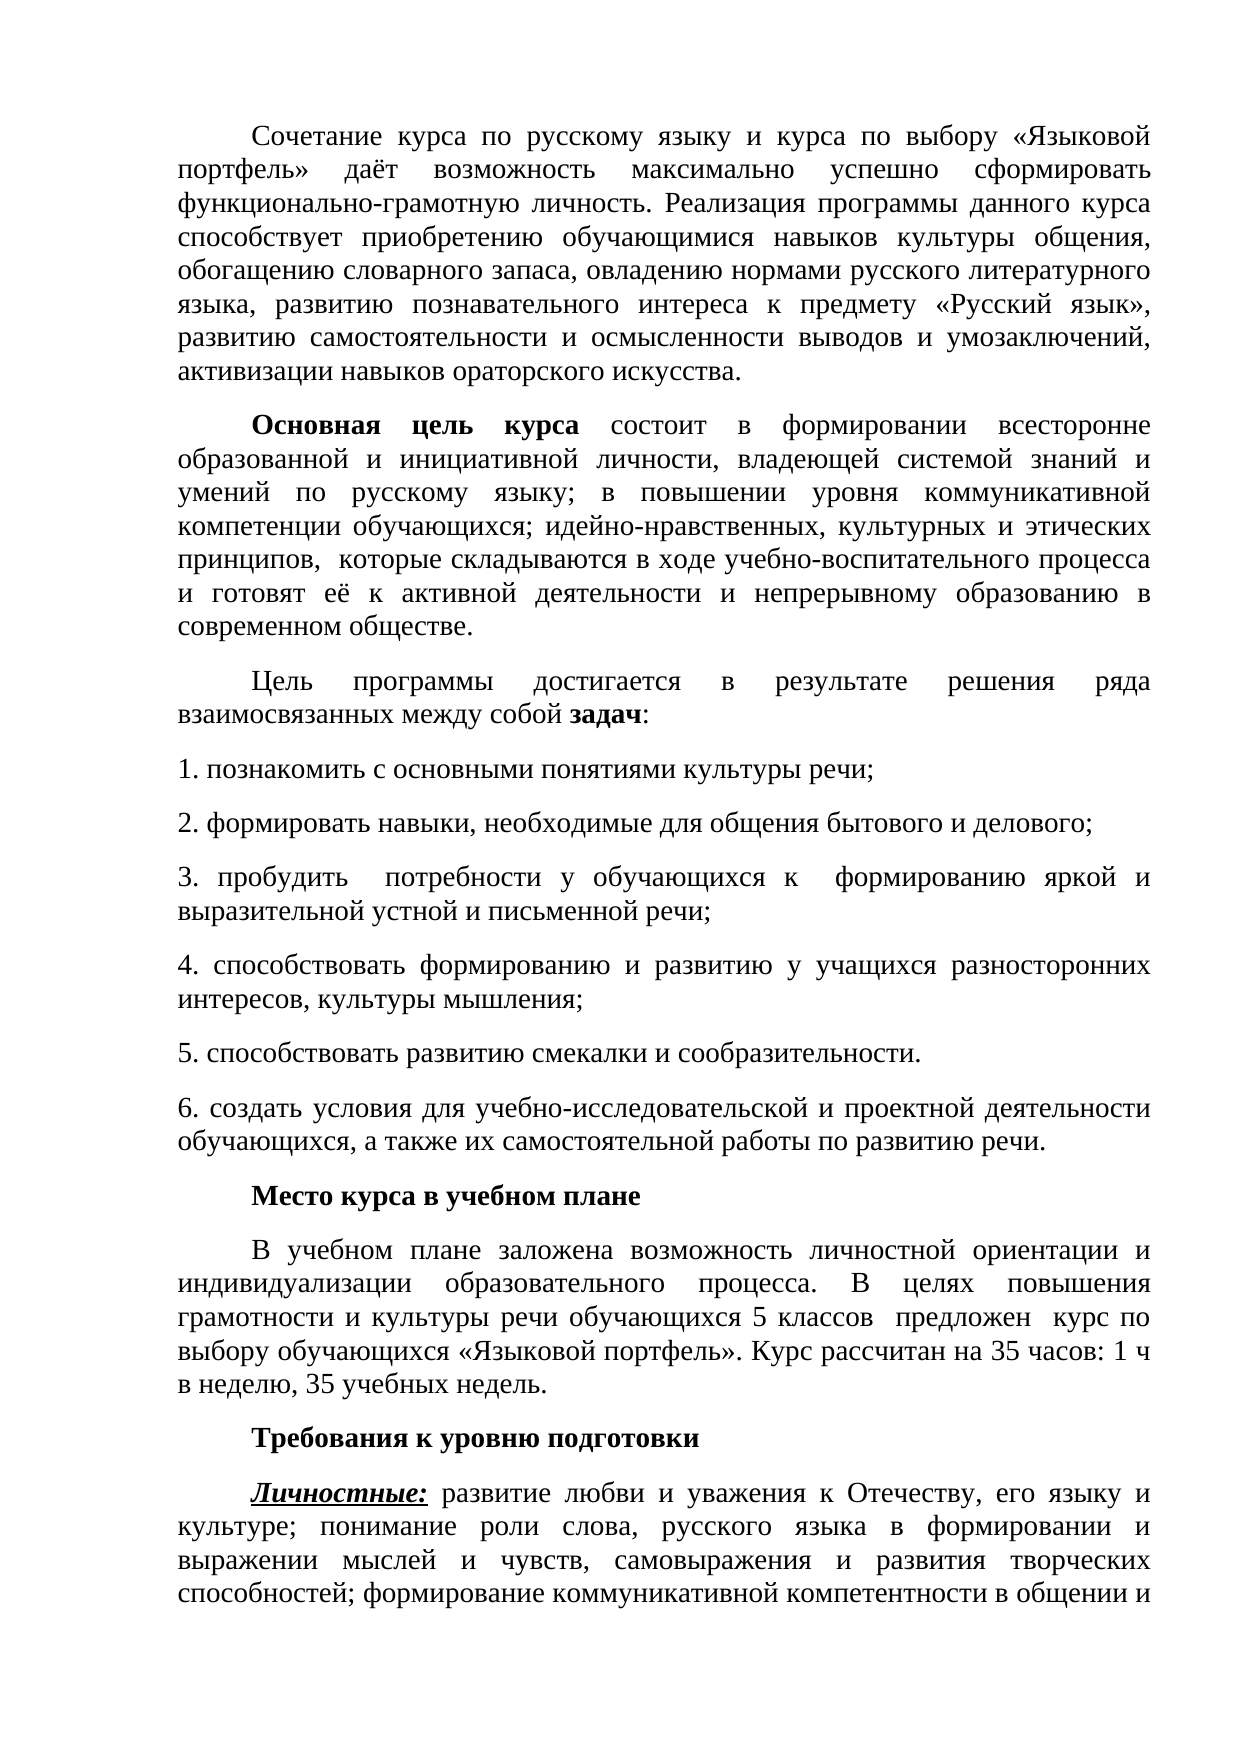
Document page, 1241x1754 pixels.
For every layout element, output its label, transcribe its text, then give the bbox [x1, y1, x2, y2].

text Место курса в учебном плане [177, 1178, 1152, 1211]
text Сочетание курса по русскому языку и курса по выбору «Языковой портфель» даёт возможность максимально успешно сформировать функционально-грамотную личность. Реализация программы данного курса способствует приобретению обучающимися навыков культуры общения, обогащению словарного запаса, овладению нормами русского литературного языка, развитию познавательного интереса к предмету «Русский язык», развитию самостоятельности и осмысленности выводов и умозаключений, активизации навыков ораторского искусства. [177, 118, 1152, 386]
text В учебном плане заложена возможность личностной ориентации и индивидуализации образовательного процесса. В целях повышения грамотности и культуры речи обучающихся 5 классов предложен курс по выбору обучающихся «Языковой портфель». Курс рассчитан на 35 часов: 1 ч в неделю, 35 учебных недель. [177, 1232, 1152, 1400]
text 2. формировать навыки, необходимые для общения бытового и делового; [177, 805, 1152, 839]
text Требования к уровню подготовки [177, 1421, 1152, 1454]
text 6. создать условия для учебно-исследовательской и проектной деятельности обучающихся, а также их самостоятельной работы по развитию речи. [177, 1090, 1152, 1157]
text Цель программы достигается в результате решения ряда взаимосвязанных между собой задач: [177, 663, 1152, 730]
text 3. пробудить потребности у обучающихся к формированию яркой и выразительной устной и письменной речи; [177, 859, 1152, 927]
text 4. способствовать формированию и развитию у учащихся разносторонних интересов, культуры мышления; [177, 947, 1152, 1014]
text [177, 1475, 1152, 1609]
text Основная цель курса состоит в формировании всесторонне образованной и инициативной личности, владеющей системой знаний и умений по русскому языку; в повышении уровня коммуникативной компетенции обучающихся; идейно-нравственных, культурных и этических принципов, которые складываются в ходе учебно-воспитательного процесса и готовят её к активной деятельности и непрерывному образованию в современном обществе. [177, 407, 1152, 642]
text 5. способствовать развитию смекалки и сообразительности. [177, 1035, 1152, 1069]
text 1. познакомить с основными понятиями культуры речи; [177, 751, 1152, 784]
